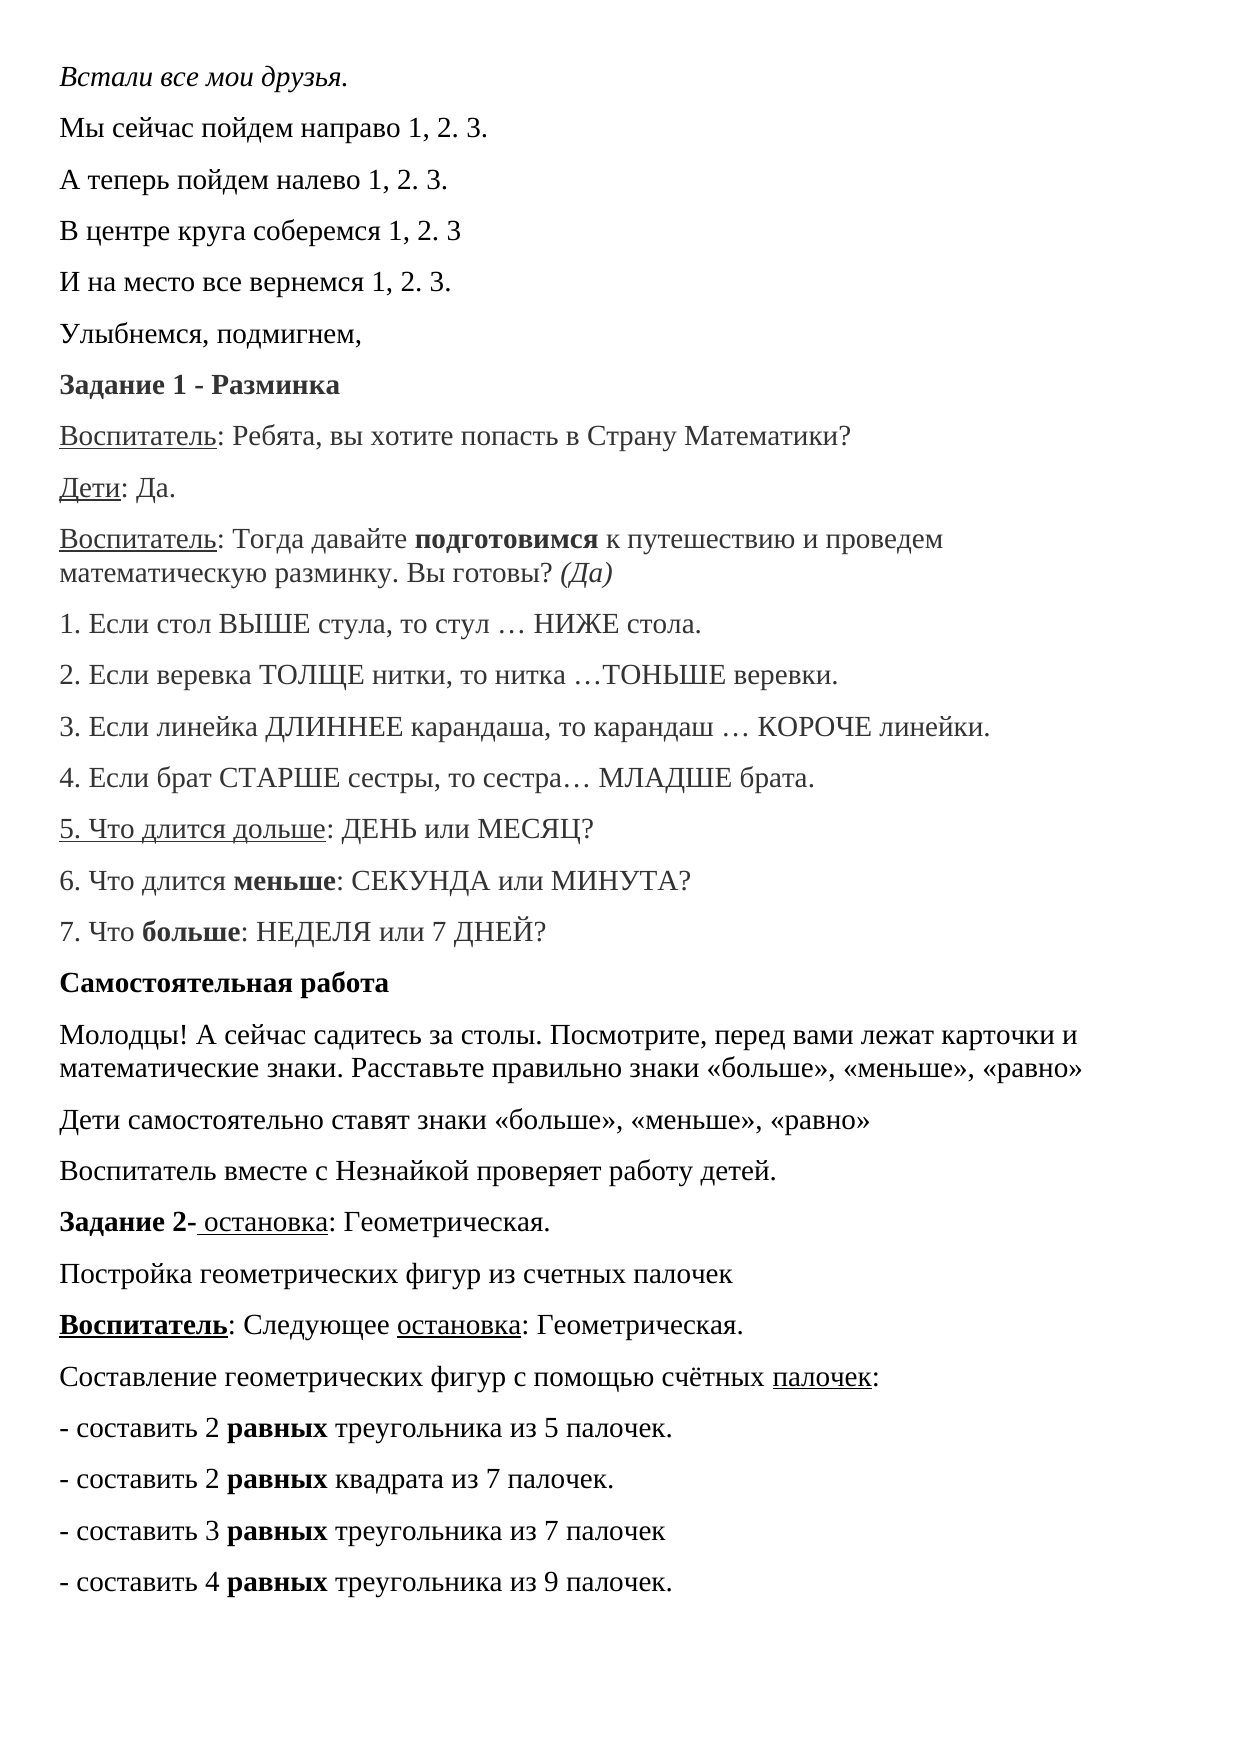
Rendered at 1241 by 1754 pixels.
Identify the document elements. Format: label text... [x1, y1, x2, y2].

text 5. Что длится дольше: ДЕНЬ или МЕСЯЦ? [59, 812, 1152, 845]
text Самостоятельная работа [59, 966, 1152, 999]
text 1. Если стол ВЫШЕ стула, то стул … НИЖЕ стола. [59, 606, 1152, 640]
text Улыбнемся, подмигнем, [59, 316, 1152, 349]
text 6. Что длится меньше: СЕКУНДА или МИНУТА? [59, 863, 1152, 896]
text А теперь пойдем налево 1, 2. 3. [59, 162, 1152, 195]
text - составить 4 равных треугольника из 9 палочек. [59, 1564, 1152, 1598]
text 7. Что больше: НЕДЕЛЯ или 7 ДНЕЙ? [59, 914, 1152, 948]
text Воспитатель вместе с Незнайкой проверяет работу детей. [59, 1153, 1152, 1187]
text Задание 1 - Разминка [59, 367, 1152, 401]
text В центре круга соберемся 1, 2. 3 [59, 213, 1152, 247]
text И на место все вернемся 1, 2. 3. [59, 264, 1152, 298]
text Встали все мои друзья. [59, 59, 1152, 93]
text 3. Если линейка ДЛИННЕЕ карандаша, то карандаш … КОРОЧЕ линейки. [59, 709, 1152, 742]
text Задание 2- остановка: Геометрическая. [59, 1204, 1152, 1238]
text Дети: Да. [59, 470, 1152, 503]
text 4. Если брат СТАРШЕ сестры, то сестра… МЛАДШЕ брата. [59, 760, 1152, 794]
text Воспитатель: Ребята, вы хотите попасть в Страну Математики? [59, 418, 1152, 452]
text Дети самостоятельно ставят знаки «больше», «меньше», «равно» [59, 1102, 1152, 1135]
text Воспитатель: Следующее остановка: Геометрическая. [59, 1307, 1152, 1341]
text - составить 2 равных квадрата из 7 палочек. [59, 1461, 1152, 1495]
text Постройка геометрических фигур из счетных палочек [59, 1256, 1152, 1289]
text Мы сейчас пойдем направо 1, 2. 3. [59, 110, 1152, 144]
text 2. Если веревка ТОЛЩЕ нитки, то нитка …ТОНЬШЕ веревки. [59, 657, 1152, 691]
text - составить 2 равных треугольника из 5 палочек. [59, 1410, 1152, 1443]
text Воспитатель: Тогда давайте подготовимся к путешествию и проведем математическую разминку. Вы готовы? (Да) [59, 521, 1152, 588]
text Составление геометрических фигур с помощью счётных палочек: [59, 1359, 1152, 1392]
text - составить 3 равных треугольника из 7 палочек [59, 1513, 1152, 1546]
text Молодцы! А сейчас садитесь за столы. Посмотрите, перед вами лежат карточки и математические знаки. Расставьте правильно знаки «больше», «меньше», «равно» [59, 1017, 1152, 1084]
